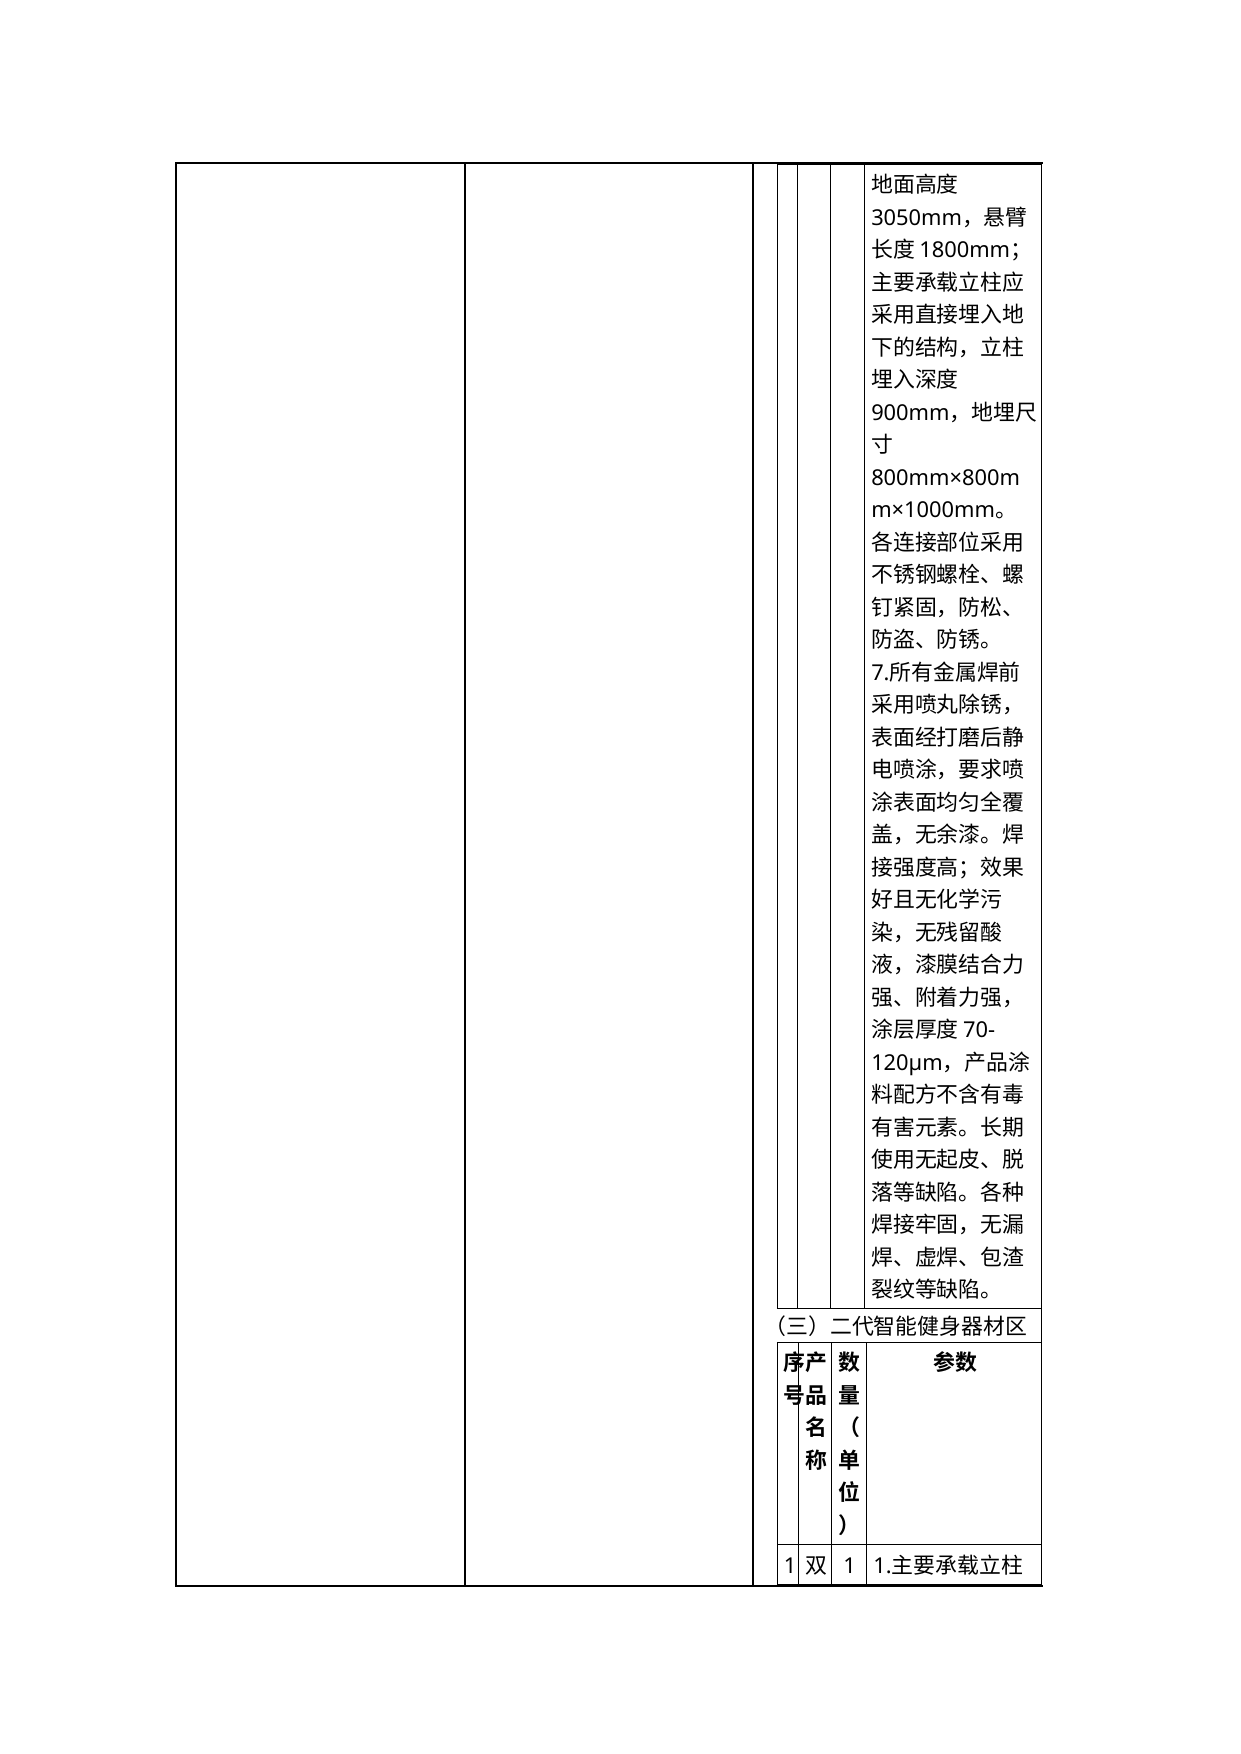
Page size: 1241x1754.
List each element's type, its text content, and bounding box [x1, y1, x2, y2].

table_cell 1 [177, 164, 464, 1585]
table_cell ▲ [466, 164, 752, 1585]
